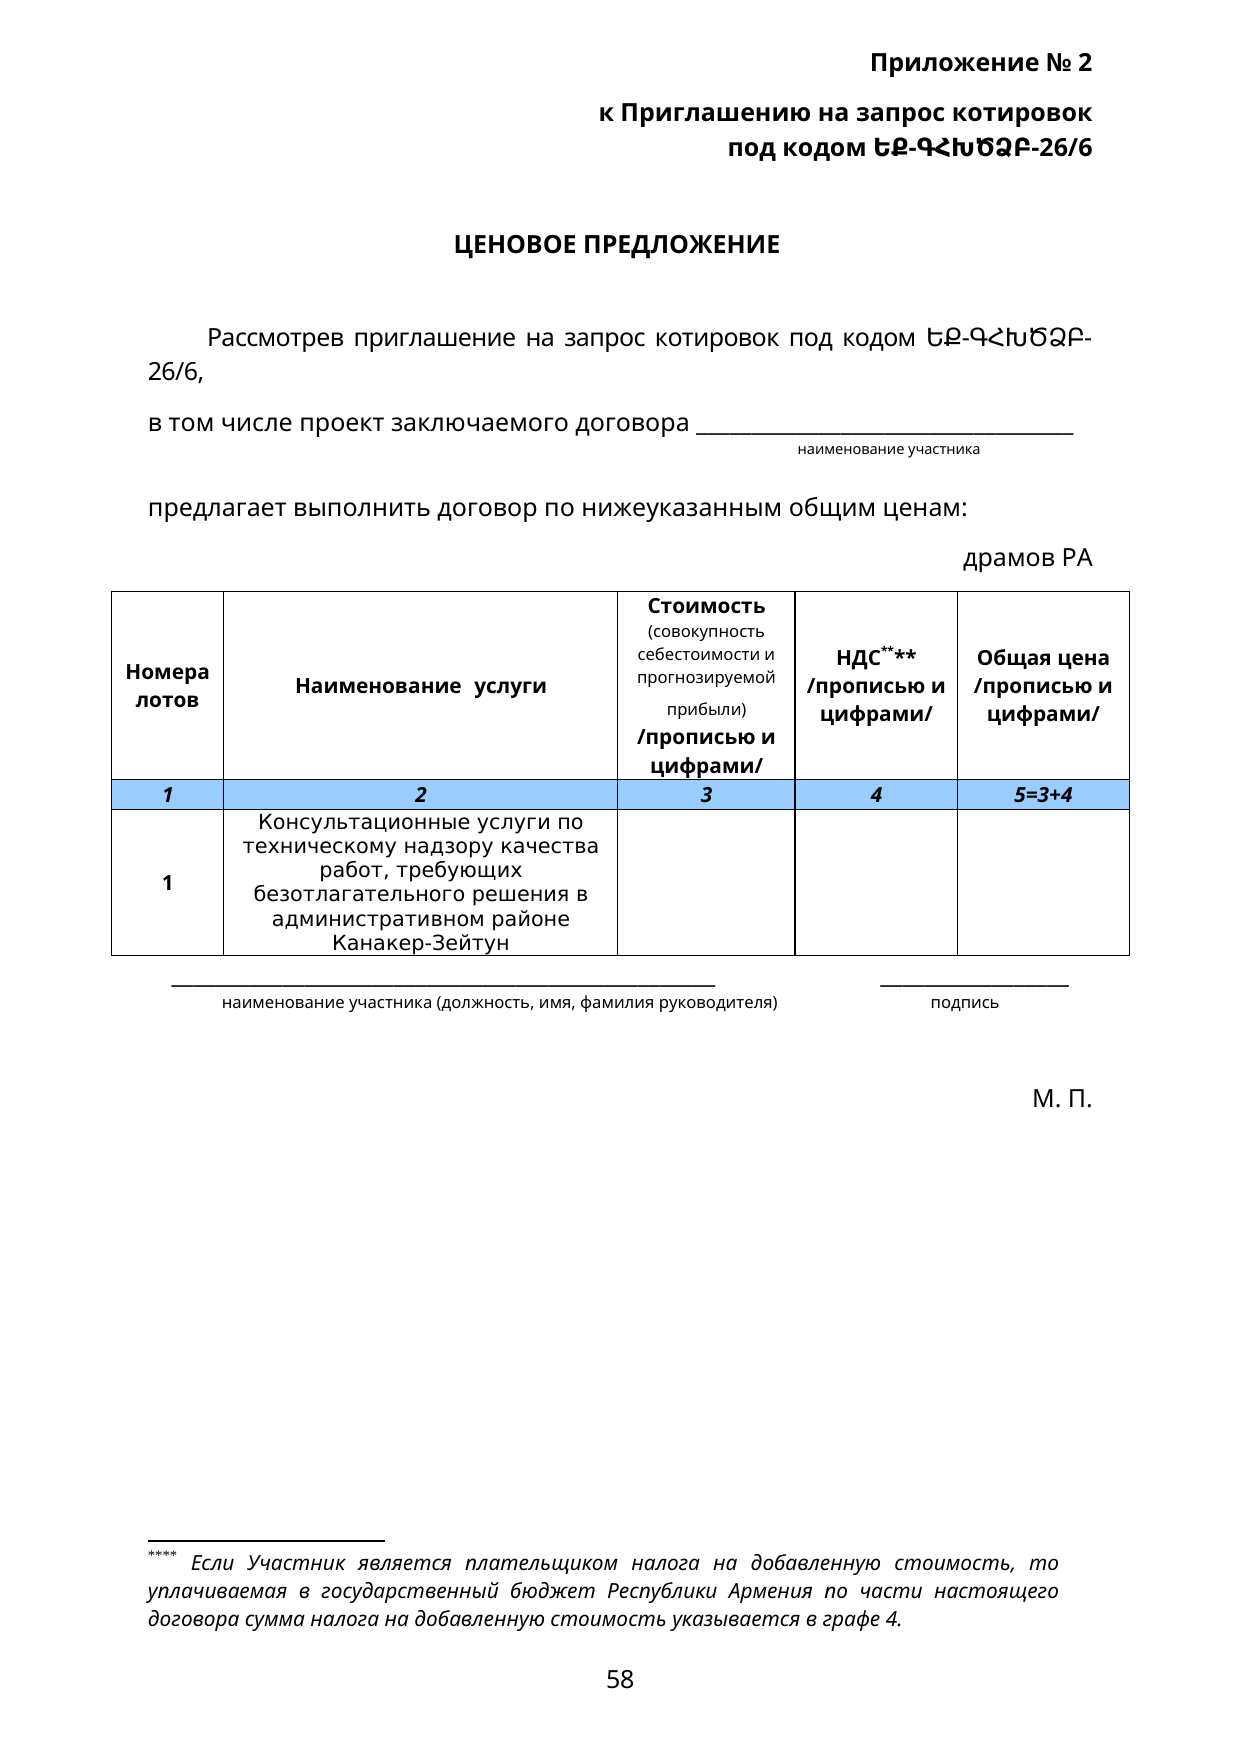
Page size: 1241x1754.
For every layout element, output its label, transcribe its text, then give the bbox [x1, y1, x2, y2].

text ЦЕНОВОЕ ПРЕДЛОЖЕНИЕ [141, 226, 1092, 261]
text Рассмотрев приглашение на запрос котировок под кодом ԵՔ-ԳՀԽԾՁԲ-26/6, [148, 319, 1092, 388]
table_cell [958, 810, 1129, 955]
table_header Общая цена /прописью и цифрами/ [958, 592, 1129, 779]
table_header Номера лотов [112, 592, 223, 779]
text драмов РА [148, 540, 1092, 574]
text к Приглашению на запрос котировок под кодом ԵՔ-ԳՀԽԾՁԲ-26/6 [148, 95, 1092, 163]
text наименование участника (должность, имя, фамилия руководителя) подпись [222, 990, 1092, 1013]
text М. П. [148, 1081, 1092, 1114]
table_cell 1 [112, 810, 223, 955]
text _________________________________________________ _________________ [148, 956, 1092, 990]
table_header Наименование услуги [224, 592, 617, 779]
table_cell 5=3+4 [958, 780, 1129, 809]
table_header НДС** /прописью и цифрами/ [796, 592, 957, 779]
table_cell 1 [112, 780, 223, 809]
table_cell [796, 810, 957, 955]
text Приложение № 2 [148, 44, 1092, 78]
text предлагает выполнить договор по нижеуказанным общим ценам: [148, 489, 1092, 523]
table_cell [618, 810, 794, 955]
text наименование участника [797, 438, 1092, 472]
table_cell 4 [796, 780, 957, 809]
table_cell Консультационные услуги по техническому надзору качества работ, требующих безотлагательного решения в административном районе Канакер-Зейтун [224, 810, 617, 955]
text в том числе проект заключаемого договора __________________________________ [148, 404, 1092, 438]
table_cell 3 [618, 780, 794, 809]
table_header Стоимость (совокупность себестоимости и прогнозируемой прибыли) /прописью и цифрами/ [618, 592, 794, 779]
table_cell 2 [224, 780, 617, 809]
